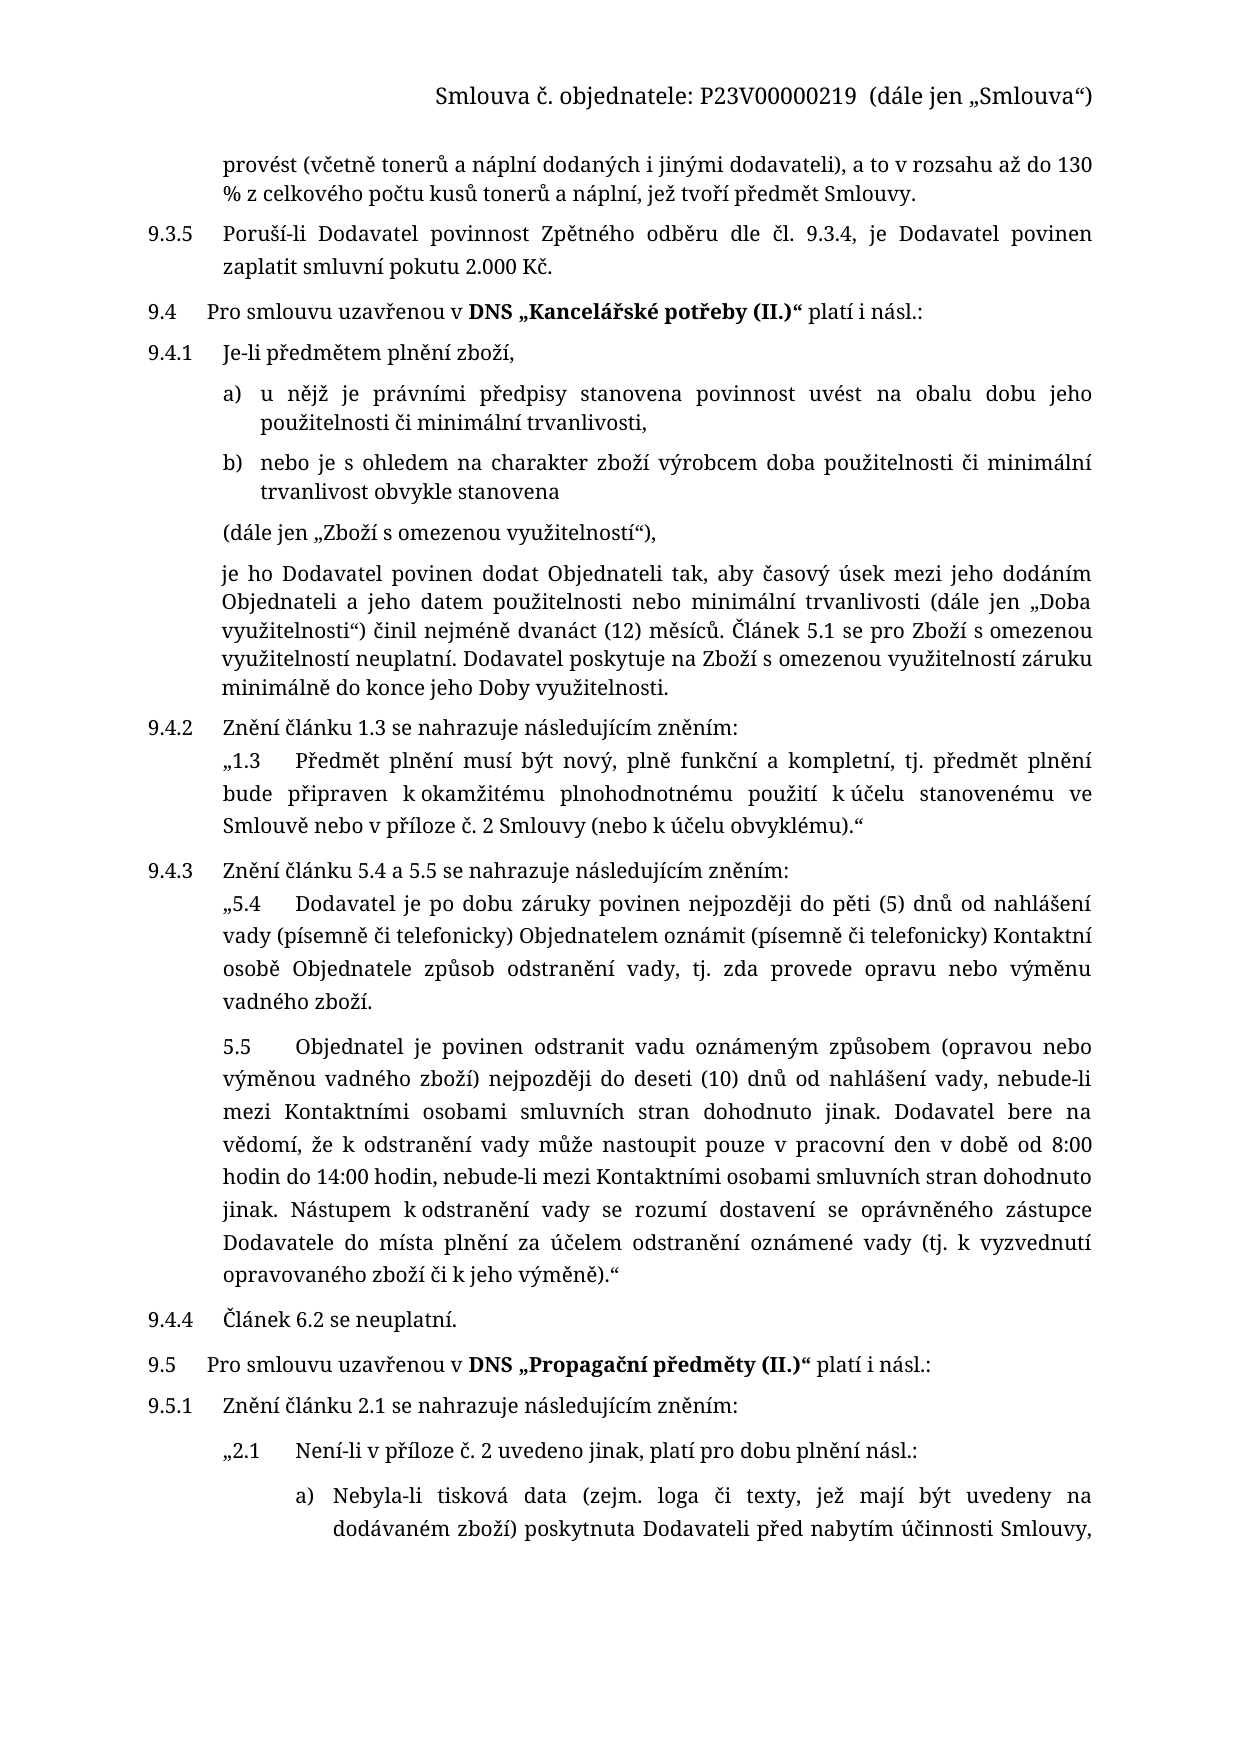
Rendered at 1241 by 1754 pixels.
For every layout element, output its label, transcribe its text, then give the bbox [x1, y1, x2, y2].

list „2.1 Není-li v příloze č. 2 uvedeno jinak, platí pro dobu plnění násl.: [223, 1436, 1093, 1465]
text je ho Dodavatel povinen dodat Objednateli tak, aby časový úsek mezi jeho dodáním Objednateli a jeho datem použitelnosti nebo minimální trvanlivosti (dále jen „Doba využitelnosti“) činil nejméně dvanáct (12) měsíců. Článek 5.1 se pro Zboží s omezenou využitelností neuplatní. Dodavatel poskytuje na Zboží s omezenou využitelností záruku minimálně do konce jeho Doby využitelnosti. [221, 559, 1093, 701]
list Pro smlouvu uzavřenou v DNS „Propagační předměty (II.)“ platí i násl.: [148, 1350, 1093, 1379]
list Poruší-li Dodavatel povinnost Zpětného odběru dle čl. 9.3.4, je Dodavatel povinen zaplatit smluvní pokutu 2.000 Kč. [148, 219, 1093, 281]
list Znění článku 1.3 se nahrazuje následujícím zněním: [148, 713, 1093, 742]
list Článek 6.2 se neuplatní. [148, 1305, 1093, 1334]
text (dále jen „Zboží s omezenou využitelností“), [223, 518, 1093, 546]
list 5.5 Objednatel je povinen odstranit vadu oznámeným způsobem (opravou nebo výměnou vadného zboží) nejpozději do deseti (10) dnů od nahlášení vady, nebude-li mezi Kontaktními osobami smluvních stran dohodnuto jinak. Dodavatel bere na vědomí, že k odstranění vady může nastoupit pouze v pracovní den v době od 8:00 hodin do 14:00 hodin, nebude-li mezi Kontaktními osobami smluvních stran dohodnuto jinak. Nástupem k odstranění vady se rozumí dostavení se oprávněného zástupce Dodavatele do místa plnění za účelem odstranění oznámené vady (tj. k vyzvednutí opravovaného zboží či k jeho výměně).“ [223, 1032, 1093, 1289]
list Je-li předmětem plnění zboží, [148, 338, 1093, 367]
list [295, 1482, 1093, 1543]
list u nějž je právními předpisy stanovena povinnost uvést na obalu dobu jeho použitelnosti či minimální trvanlivosti, [223, 379, 1093, 436]
list „5.4 Dodavatel je po dobu záruky povinen nejpozději do pěti (5) dnů od nahlášení vady (písemně či telefonicky) Objednatelem oznámit (písemně či telefonicky) Kontaktní osobě Objednatele způsob odstranění vady, tj. zda provede opravu nebo výměnu vadného zboží. [223, 889, 1093, 1015]
list „1.3 Předmět plnění musí být nový, plně funkční a kompletní, tj. předmět plnění bude připraven k okamžitému plnohodnotnému použití k účelu stanovenému ve Smlouvě nebo v příloze č. 2 Smlouvy (nebo k účelu obvyklému).“ [223, 746, 1093, 840]
list nebo je s ohledem na charakter zboží výrobcem doba použitelnosti či minimální trvanlivost obvykle stanovena [223, 448, 1093, 505]
list Znění článku 5.4 a 5.5 se nahrazuje následujícím zněním: [148, 856, 1093, 885]
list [148, 150, 1093, 207]
list Pro smlouvu uzavřenou v DNS „Kancelářské potřeby (II.)“ platí i násl.: [148, 297, 1093, 326]
list Znění článku 2.1 se nahrazuje následujícím zněním: [148, 1391, 1093, 1420]
